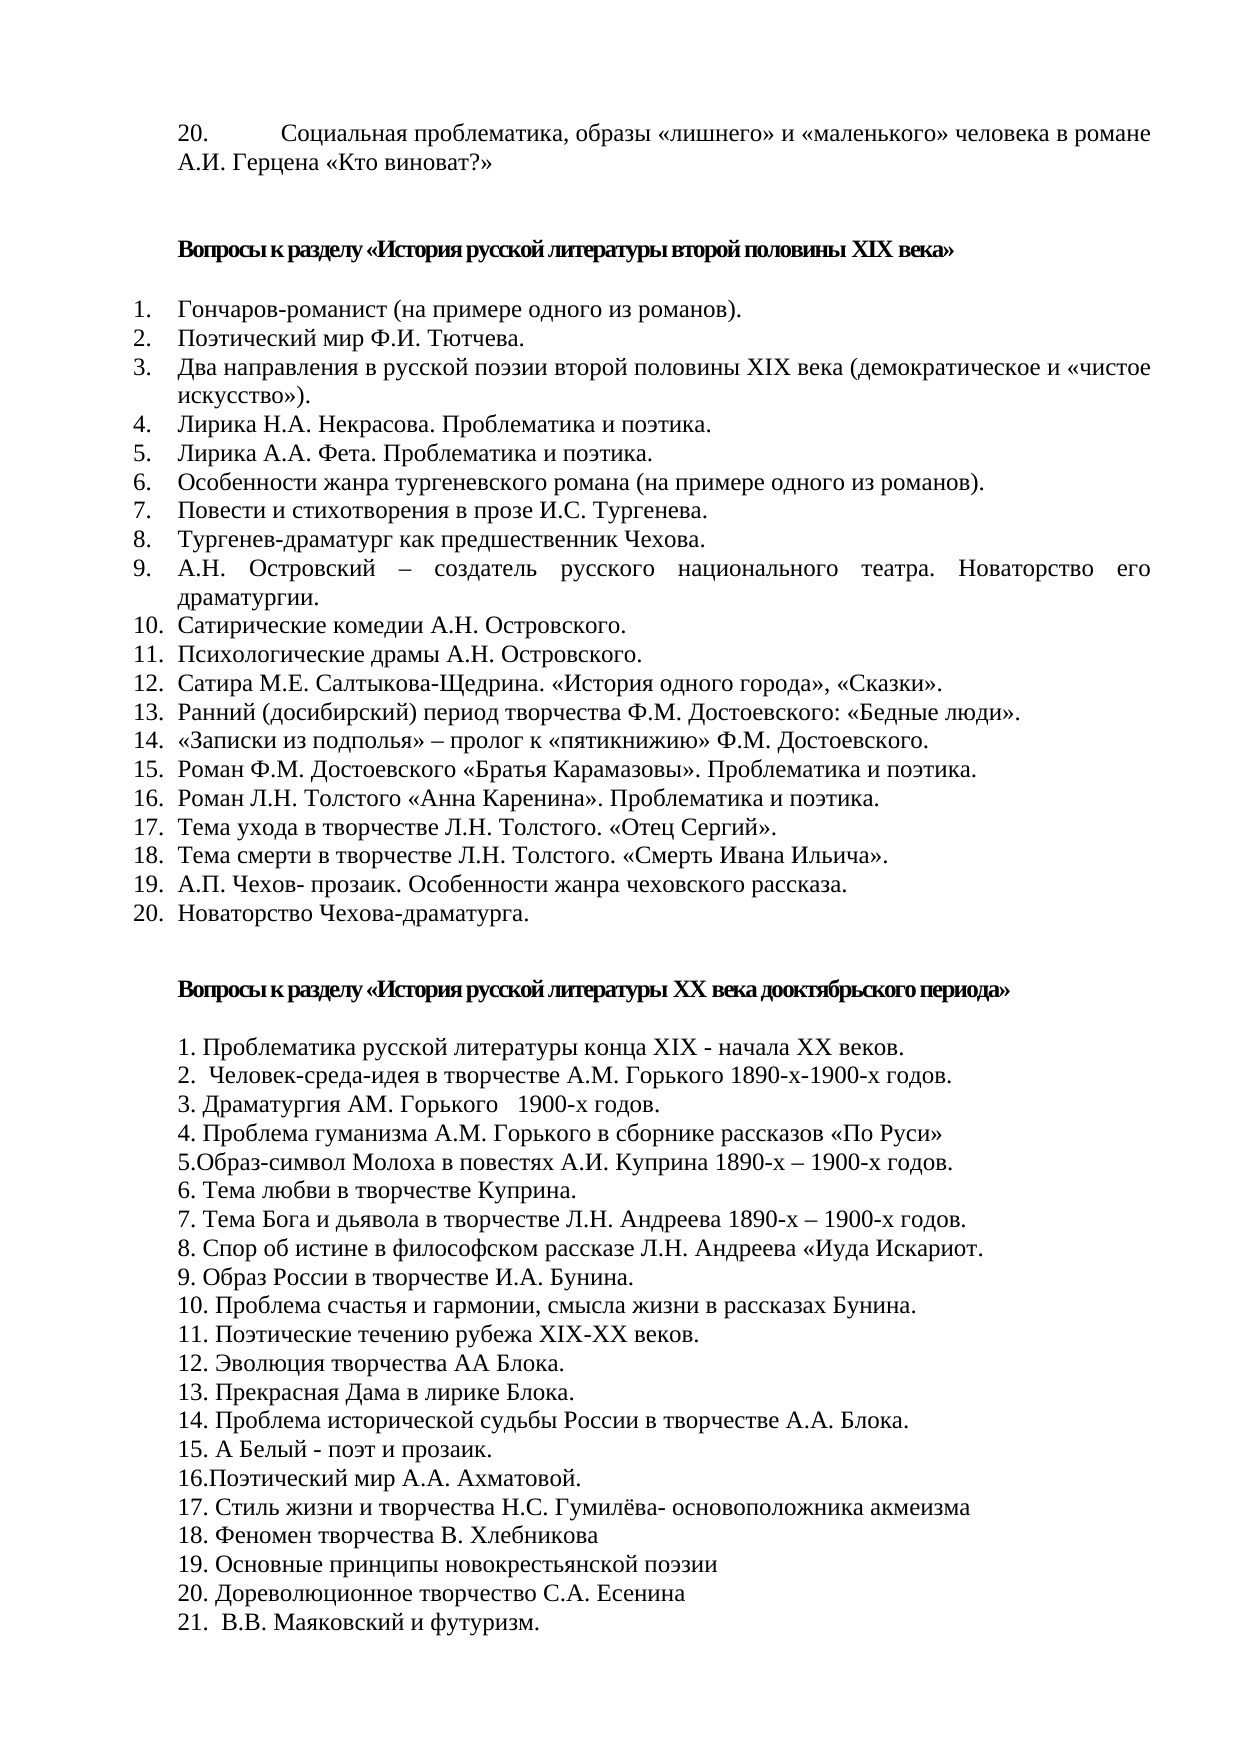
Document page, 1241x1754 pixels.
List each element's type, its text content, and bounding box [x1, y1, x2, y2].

list Гончаров-романист (на примере одного из романов). [133, 294, 1152, 323]
text 21. B.B. Маяковский и футуризм. [177, 1607, 1152, 1636]
text 10. Проблема счастья и гармонии, смысла жизни в рассказах Бунина. [177, 1291, 1152, 1319]
list Ранний (досибирский) период творчества Ф.М. Достоевского: «Бедные люди». [133, 697, 1152, 725]
text 6. Тема любви в творчестве Куприна. [177, 1176, 1152, 1204]
list Социальная проблематика, образы «лишнего» и «маленького» человека в романе А.И. Герцена «Кто виноват?» [177, 118, 1152, 176]
list Психологические драмы А.Н. Островского. [133, 639, 1152, 668]
text 13. Прекрасная Дама в лирике Блока. [177, 1377, 1152, 1406]
list Роман Ф.М. Достоевского «Братья Карамазовы». Проблематика и поэтика. [133, 754, 1152, 783]
text 12. Эволюция творчества АА Блока. [177, 1348, 1152, 1377]
list Поэтический мир Ф.И. Тютчева. [133, 323, 1152, 352]
list А.Н. Островский – создатель русского национального театра. Новаторство его драматургии. [133, 553, 1152, 610]
list «Записки из подполья» – пролог к «пятикнижию» Ф.М. Достоевского. [133, 725, 1152, 754]
text Вопросы к разделу «История русской литературы второй половины XIX века» [177, 234, 1152, 263]
text 18. Феномен творчества В. Хлебникова [177, 1521, 1152, 1549]
list Два направления в русской поэзии второй половины XIX века (демократическое и «чистое искусство»). [133, 352, 1152, 409]
list Тема смерти в творчестве Л.Н. Толстого. «Смерть Ивана Ильича». [133, 840, 1152, 869]
text 3. Драматургия AM. Горького 1900-х годов. [177, 1089, 1152, 1118]
list А.П. Чехов- прозаик. Особенности жанра чеховского рассказа. [133, 869, 1152, 898]
text 2. Человек-среда-идея в творчестве А.М. Горького 1890-х-1900-х годов. [177, 1061, 1152, 1089]
text 16.Поэтический мир А.А. Ахматовой. [177, 1463, 1152, 1492]
list Тургенев-драматург как предшественник Чехова. [133, 524, 1152, 553]
list Новаторство Чехова-драматурга. [133, 898, 1152, 927]
list Повести и стихотворения в прозе И.С. Тургенева. [133, 495, 1152, 524]
text 20. Дореволюционное творчество С.А. Есенина [177, 1578, 1152, 1607]
text 17. Стиль жизни и творчества Н.С. Гумилёва- основоположника акмеизма [177, 1492, 1152, 1521]
list Лирика А.А. Фета. Проблематика и поэтика. [133, 438, 1152, 467]
text 9. Образ России в творчестве И.А. Бунина. [177, 1262, 1152, 1291]
list Роман Л.Н. Толстого «Анна Каренина». Проблематика и поэтика. [133, 783, 1152, 812]
list Сатирические комедии А.Н. Островского. [133, 610, 1152, 639]
text 8. Спор об истине в философском рассказе Л.Н. Андреева «Иуда Искариот. [177, 1233, 1152, 1262]
text 4. Проблема гуманизма А.М. Горького в сборнике рассказов «По Руси» [177, 1118, 1152, 1147]
list Тема ухода в творчестве Л.Н. Толстого. «Отец Сергий». [133, 812, 1152, 840]
text 19. Основные принципы новокрестьянской поэзии [177, 1549, 1152, 1578]
text 7. Тема Бога и дьявола в творчестве Л.Н. Андреева 1890-х – 1900-х годов. [177, 1204, 1152, 1233]
list Сатира М.Е. Салтыкова-Щедрина. «История одного города», «Сказки». [133, 668, 1152, 697]
text Вопросы к разделу «История русской литературы XX века дооктябрьского периода» [177, 974, 1152, 1003]
text 1. Проблематика русской литературы конца ХIХ - начала XX веков. [177, 1032, 1152, 1061]
text 14. Проблема исторической судьбы России в творчестве А.А. Блока. [177, 1406, 1152, 1434]
list Лирика Н.А. Некрасова. Проблематика и поэтика. [133, 409, 1152, 438]
text 11. Поэтические течению рубежа XIX-XX веков. [177, 1319, 1152, 1348]
text 15. А Белый - поэт и прозаик. [177, 1434, 1152, 1463]
list Особенности жанра тургеневского романа (на примере одного из романов). [133, 467, 1152, 495]
text 5.Образ-символ Молоха в повестях А.И. Куприна 1890-х – 1900-х годов. [177, 1147, 1152, 1176]
